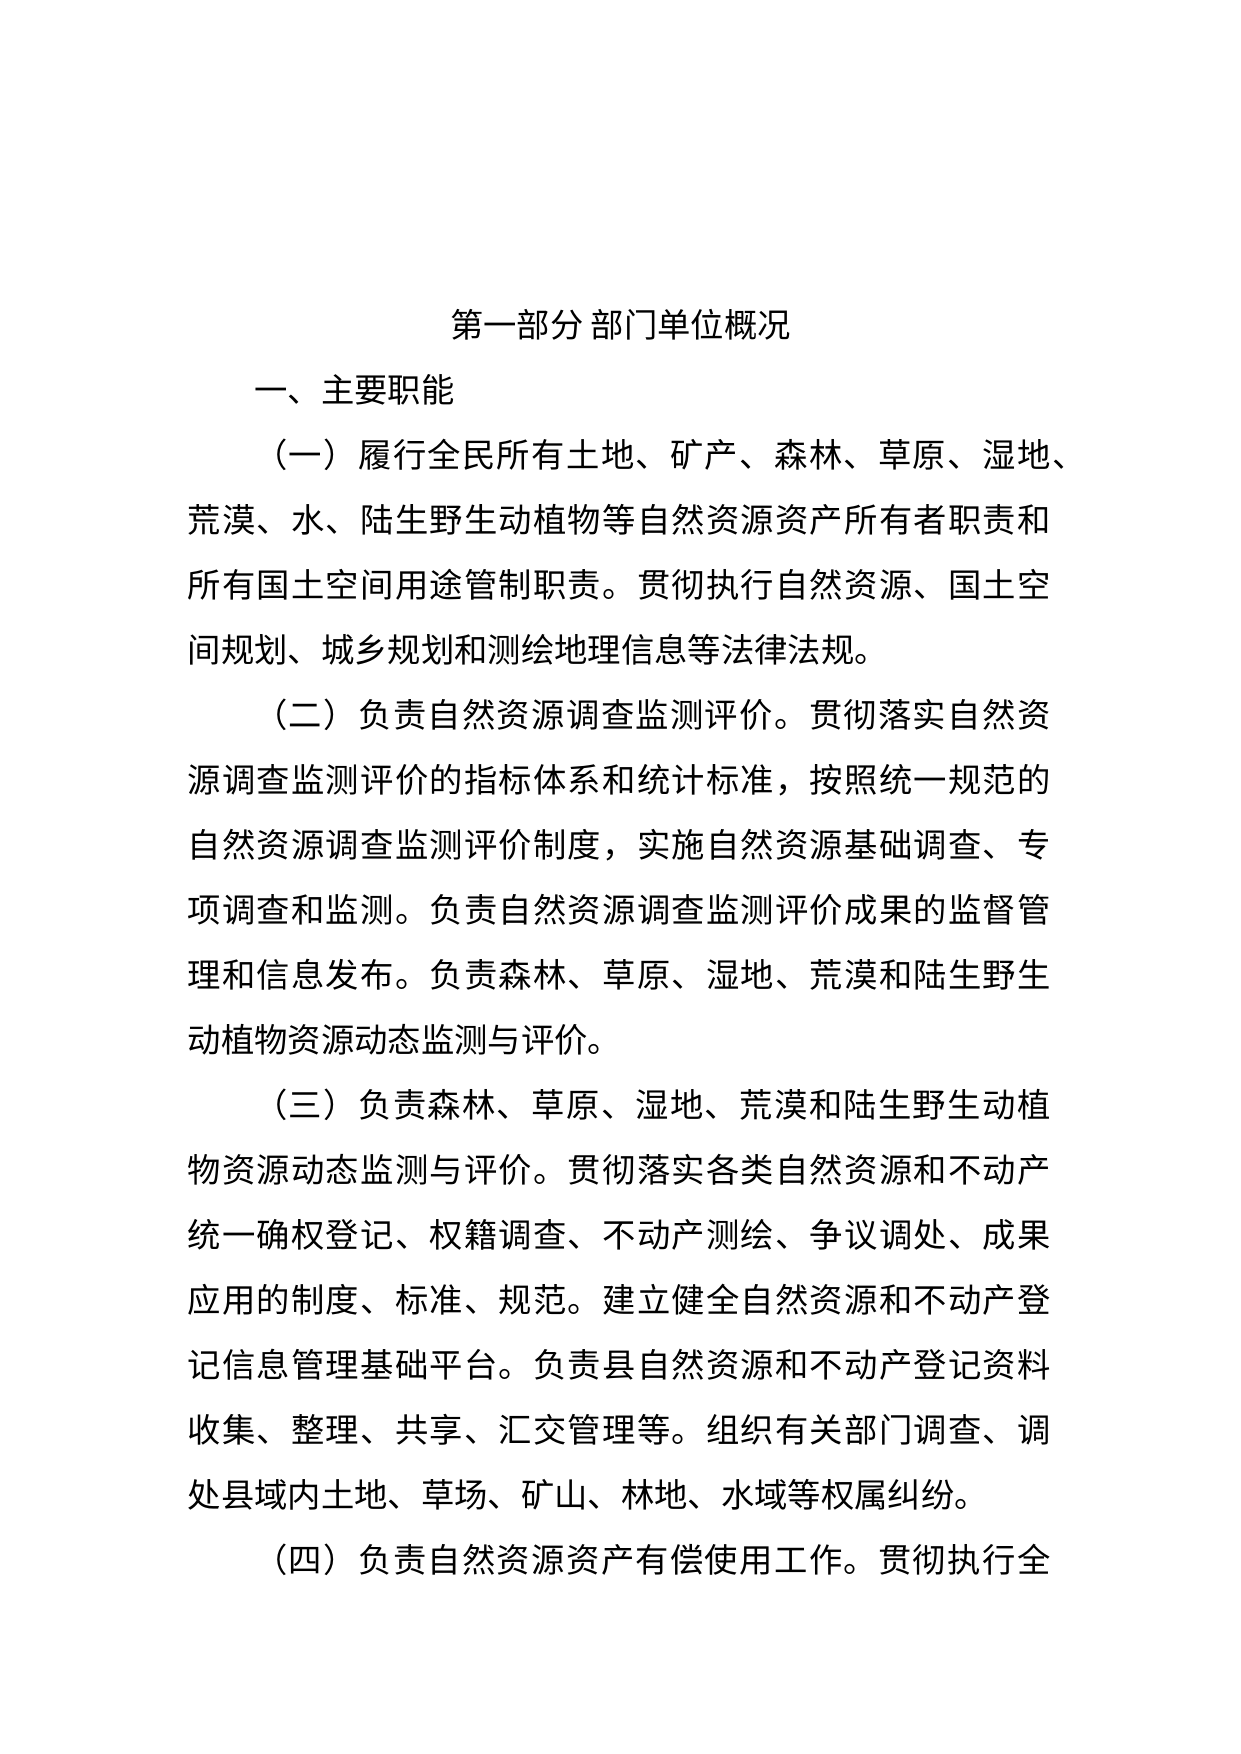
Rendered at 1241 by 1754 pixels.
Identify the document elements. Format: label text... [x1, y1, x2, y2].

text （一）履行全民所有土地、矿产、森林、草原、湿地、荒漠、水、陆生野生动植物等自然资源资产所有者职责和所有国土空间用途管制职责。贯彻执行自然资源、国土空间规划、城乡规划和测绘地理信息等法律法规。 [187, 421, 1053, 681]
text （二）负责自然资源调查监测评价。贯彻落实自然资源调查监测评价的指标体系和统计标准，按照统一规范的自然资源调查监测评价制度，实施自然资源基础调查、专项调查和监测。负责自然资源调查监测评价成果的监督管理和信息发布。负责森林、草原、湿地、荒漠和陆生野生动植物资源动态监测与评价。 [187, 681, 1053, 1071]
text 一、主要职能 [187, 356, 1053, 421]
text 第一部分 部门单位概况 [187, 291, 1053, 356]
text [187, 1526, 1053, 1591]
text （三）负责森林、草原、湿地、荒漠和陆生野生动植物资源动态监测与评价。贯彻落实各类自然资源和不动产统一确权登记、权籍调查、不动产测绘、争议调处、成果应用的制度、标准、规范。建立健全自然资源和不动产登记信息管理基础平台。负责县自然资源和不动产登记资料收集、整理、共享、汇交管理等。组织有关部门调查、调处县域内土地、草场、矿山、林地、水域等权属纠纷。 [187, 1071, 1053, 1526]
